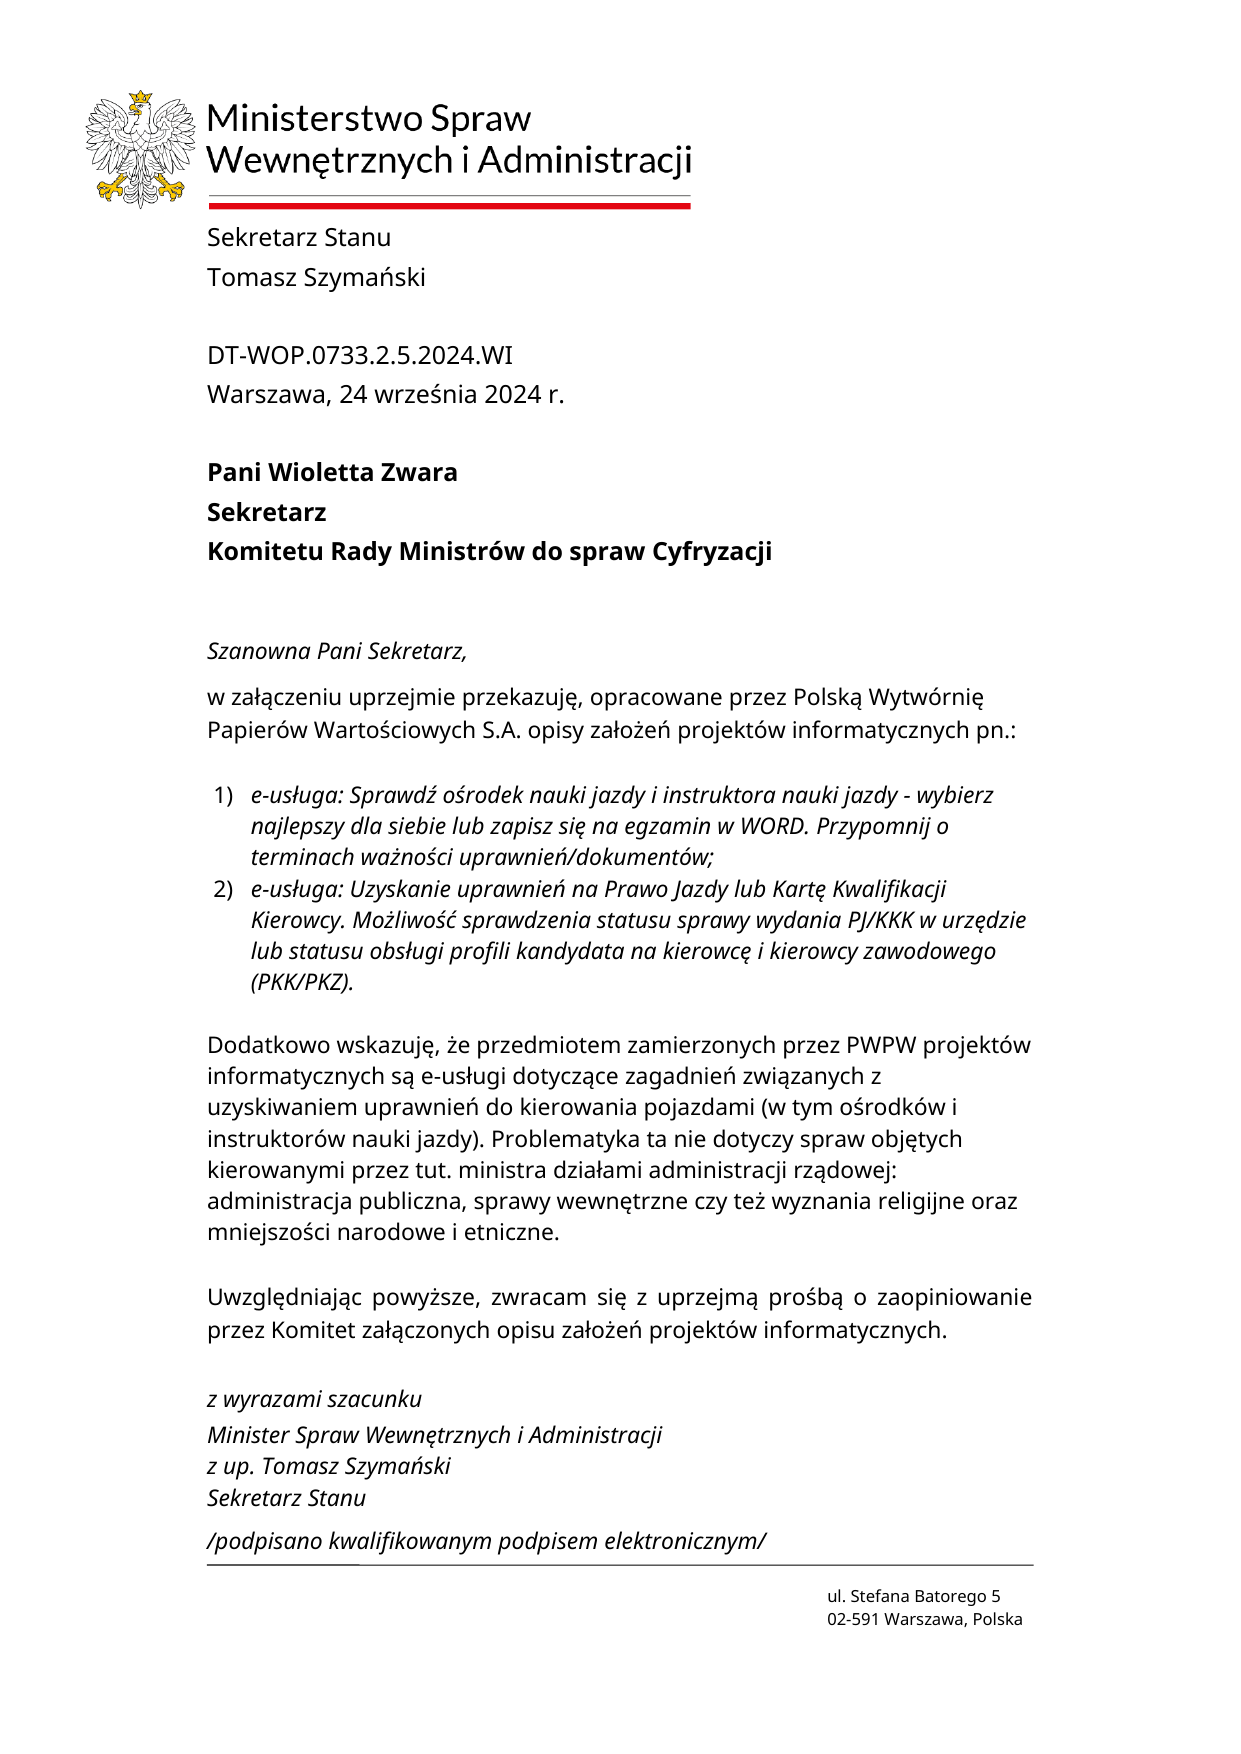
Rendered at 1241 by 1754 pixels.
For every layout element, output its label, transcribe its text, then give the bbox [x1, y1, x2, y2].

text w załączeniu uprzejmie przekazuję, opracowane przez Polską Wytwórnię Papierów Wartościowych S.A. opisy założeń projektów informatycznych pn.: [207, 679, 1033, 746]
text Pani Wioletta Zwara [207, 455, 1033, 489]
list e-usługa: Uzyskanie uprawnień na Prawo Jazdy lub Kartę Kwalifikacji Kierowcy. Możliwość sprawdzenia statusu sprawy wydania PJ/KKK w urzędzie lub statusu obsługi profili kandydata na kierowcę i kierowcy zawodowego (PKK/PKZ). [213, 873, 1033, 998]
text Szanowna Pani Sekretarz, [207, 635, 1033, 666]
text Minister Spraw Wewnętrznych i Administracji z up. Tomasz Szymański Sekretarz Stanu [207, 1419, 1033, 1513]
text DT-WOP.0733.2.5.2024.WI [207, 338, 1033, 372]
text z wyrazami szacunku [207, 1383, 1033, 1414]
list e-usługa: Sprawdź ośrodek nauki jazdy i instruktora nauki jazdy - wybierz najlepszy dla siebie lub zapisz się na egzamin w WORD. Przypomnij o terminach ważności uprawnień/dokumentów; [213, 779, 1033, 873]
text Dodatkowo wskazuję, że przedmiotem zamierzonych przez PWPW projektów informatycznych są e-usługi dotyczące zagadnień związanych z uzyskiwaniem uprawnień do kierowania pojazdami (w tym ośrodków i instruktorów nauki jazdy). Problematyka ta nie dotyczy spraw objętych kierowanymi przez tut. ministra działami administracji rządowej: administracja publiczna, sprawy wewnętrzne czy też wyznania religijne oraz mniejszości narodowe i etniczne. [207, 1029, 1033, 1248]
text /podpisano kwalifikowanym podpisem elektronicznym/ [207, 1525, 1033, 1556]
text Tomasz Szymański [207, 259, 1033, 293]
text Komitetu Rady Ministrów do spraw Cyfryzacji [207, 533, 1033, 567]
text Sekretarz Stanu [207, 220, 1033, 254]
text Warszawa, 24 września 2024 r. [207, 377, 1033, 411]
text Sekretarz [207, 494, 1033, 528]
picture [76, 81, 699, 216]
text Uwzględniając powyższe, zwracam się z uprzejmą prośbą o zaopiniowanie przez Komitet załączonych opisu założeń projektów informatycznych. [207, 1279, 1033, 1346]
